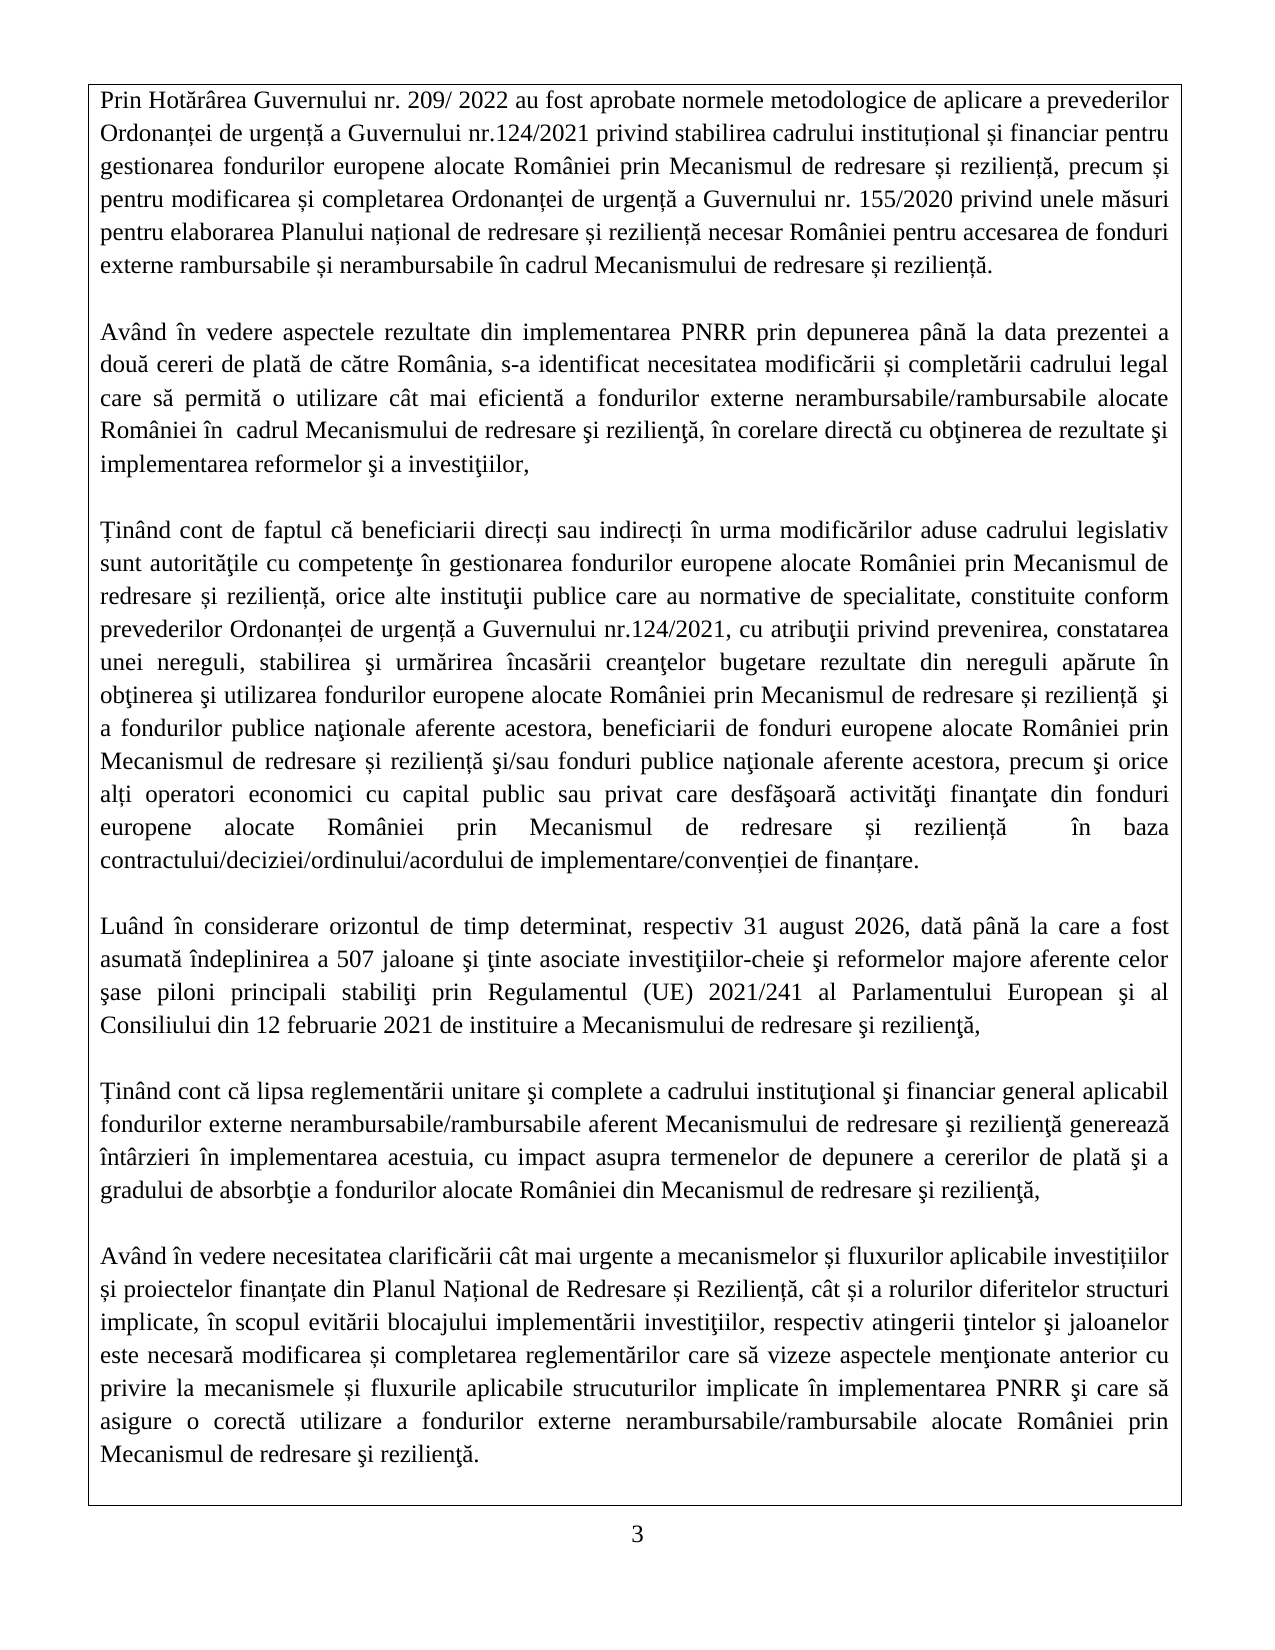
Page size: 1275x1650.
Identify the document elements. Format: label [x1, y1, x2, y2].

table_header [89, 85, 1181, 1505]
